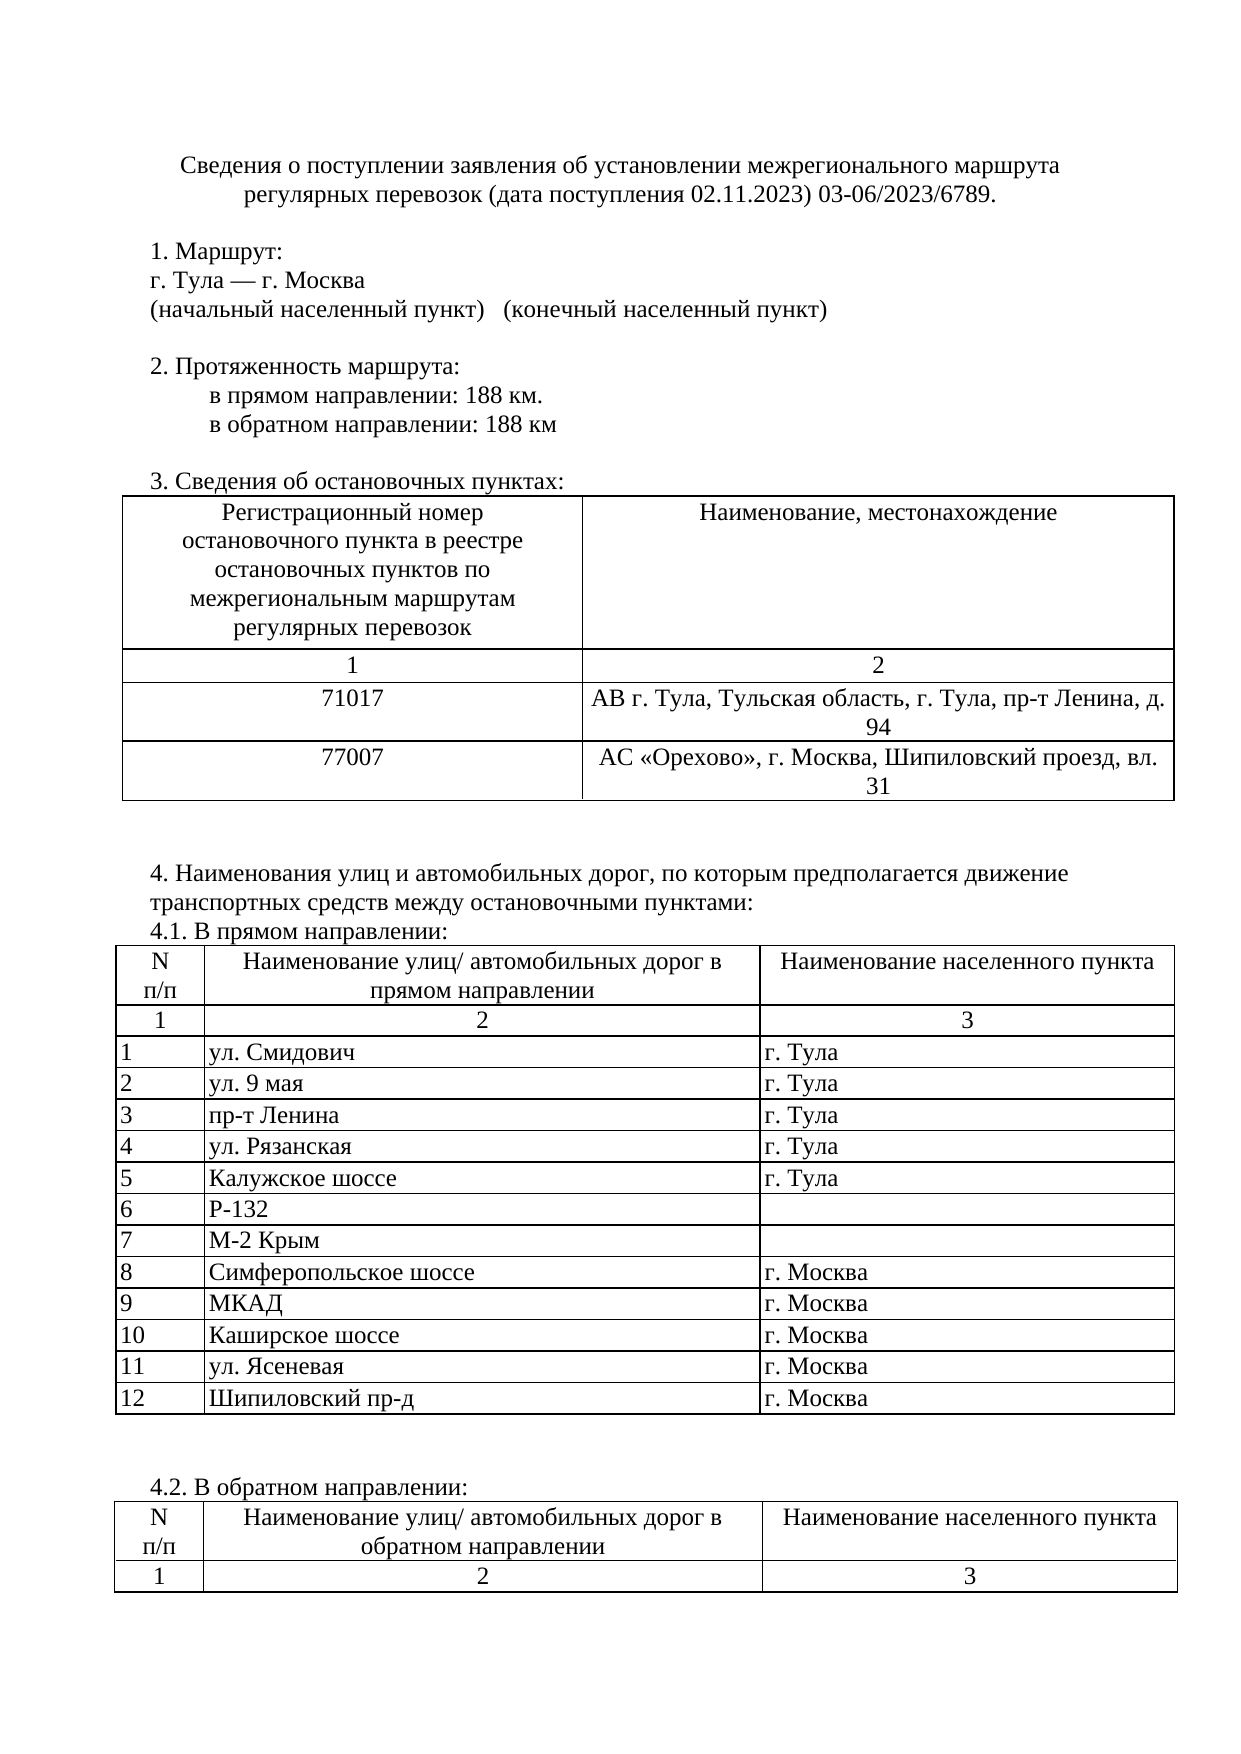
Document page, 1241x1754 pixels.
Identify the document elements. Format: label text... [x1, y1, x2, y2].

table_cell 2 [583, 650, 1173, 681]
table_cell 9 [117, 1289, 204, 1318]
table_cell 11 [117, 1352, 204, 1381]
text 4.1. В прямом направлении: [150, 916, 1090, 945]
table_cell г. Москва [761, 1289, 1174, 1318]
table_cell г. Тула [761, 1131, 1174, 1161]
table_header Наименование, местонахождение [583, 497, 1173, 648]
table_cell 8 [117, 1257, 204, 1287]
table_cell 77007 [123, 742, 582, 799]
table_cell Каширское шоссе [205, 1320, 759, 1350]
table_header Наименование улиц/ автомобильных дорог в обратном направлении [204, 1502, 762, 1560]
table_header N п/п [117, 946, 204, 1004]
text 3. Сведения об остановочных пунктах: [150, 466, 1090, 495]
text в обратном направлении: 188 км [150, 409, 1090, 437]
table_cell 1 [123, 650, 582, 681]
table_cell ул. Ясеневая [205, 1352, 759, 1381]
table_cell 2 [204, 1561, 762, 1591]
table_cell г. Тула [761, 1037, 1174, 1067]
table_cell Калужское шоссе [205, 1163, 759, 1193]
table_cell 1 [117, 1037, 204, 1067]
table_cell М-2 Крым [205, 1226, 759, 1256]
text (начальный населенный пункт) (конечный населенный пункт) [150, 294, 1090, 322]
table_cell 71017 [123, 683, 582, 740]
text в прямом направлении: 188 км. [150, 380, 1090, 409]
table_cell г. Тула [761, 1163, 1174, 1193]
table_cell Шипиловский пр-д [205, 1383, 759, 1413]
text 4.2. В обратном направлении: [150, 1472, 1090, 1501]
table_cell [761, 1226, 1174, 1256]
table_header Регистрационный номер остановочного пункта в реестре остановочных пунктов по межрегиональным маршрутам регулярных перевозок [123, 497, 582, 648]
table_cell г. Москва [761, 1383, 1174, 1413]
table_cell 3 [761, 1006, 1174, 1035]
table_header Наименование улиц/ автомобильных дорог в прямом направлении [205, 946, 759, 1004]
table_cell МКАД [205, 1289, 759, 1318]
table_cell АВ г. Тула, Тульская область, г. Тула, пр-т Ленина, д. 94 [583, 683, 1173, 740]
table_cell 4 [117, 1131, 204, 1161]
table_cell Р-132 [205, 1194, 759, 1224]
table_cell 12 [117, 1383, 204, 1413]
table_cell 1 [115, 1561, 203, 1591]
table_cell г. Тула [761, 1068, 1174, 1098]
table_cell АС «Орехово», г. Москва, Шипиловский проезд, вл. 31 [583, 742, 1173, 799]
table_header Наименование населенного пункта [763, 1502, 1177, 1560]
table_cell 3 [117, 1100, 204, 1130]
table_cell ул. Рязанская [205, 1131, 759, 1161]
table_cell г. Москва [761, 1257, 1174, 1287]
table_header N п/п [115, 1502, 203, 1560]
table_cell ул. Смидович [205, 1037, 759, 1067]
table_cell Симферопольское шоссе [205, 1257, 759, 1287]
table_cell 7 [117, 1226, 204, 1256]
table_cell 1 [117, 1006, 204, 1035]
table_cell 3 [763, 1560, 1177, 1591]
text Сведения о поступлении заявления об установлении межрегионального маршрута регулярных перевозок (дата поступления 02.11.2023) 03-06/2023/6789. [150, 150, 1090, 207]
text 2. Протяженность маршрута: [150, 351, 1090, 380]
table_header Наименование населенного пункта [761, 946, 1174, 1004]
table_cell г. Москва [761, 1352, 1174, 1381]
table_cell 2 [117, 1068, 204, 1098]
table_cell ул. 9 мая [205, 1068, 759, 1098]
text 1. Маршрут: [150, 236, 1090, 265]
table_cell 6 [117, 1194, 204, 1224]
table_cell 10 [117, 1320, 204, 1350]
table_cell г. Тула [761, 1100, 1174, 1130]
table_cell 2 [205, 1006, 759, 1035]
table_cell г. Москва [761, 1320, 1174, 1350]
table_cell пр-т Ленина [205, 1100, 759, 1130]
text 4. Наименования улиц и автомобильных дорог, по которым предполагается движение транспортных средств между остановочными пунктами: [150, 858, 1090, 916]
text г. Тула — г. Москва [150, 265, 1090, 294]
table_cell 5 [117, 1163, 204, 1193]
table_cell [761, 1194, 1174, 1224]
